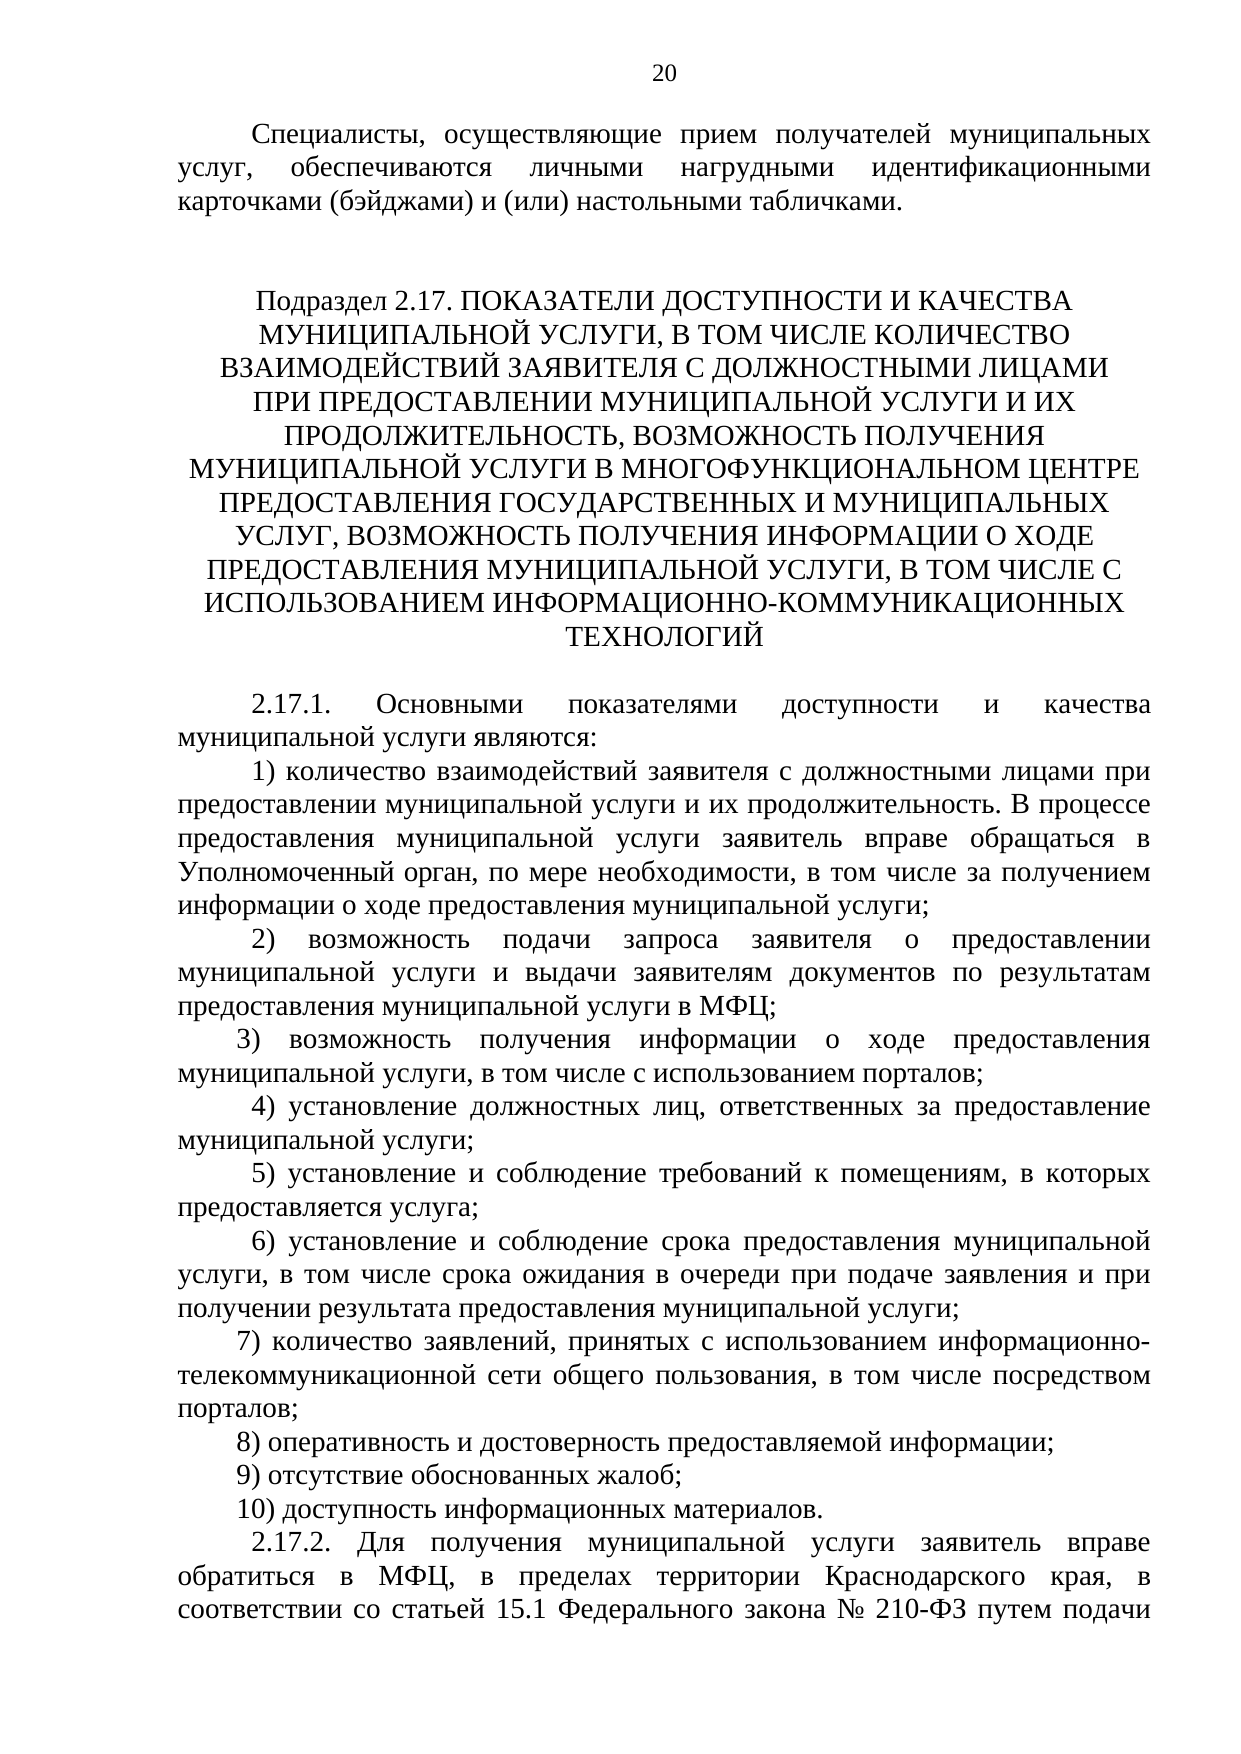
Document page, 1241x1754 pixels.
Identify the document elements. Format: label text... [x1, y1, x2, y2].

text 10) доступность информационных материалов. [177, 1491, 1152, 1524]
text Подраздел 2.17. ПОКАЗАТЕЛИ ДОСТУПНОСТИ И КАЧЕСТВА [177, 283, 1152, 317]
text Специалисты, осуществляющие прием получателей муниципальных услуг, обеспечиваются личными нагрудными идентификационными карточками (бэйджами) и (или) настольными табличками. [177, 116, 1152, 216]
text 6) установление и соблюдение срока предоставления муниципальной услуги, в том числе срока ожидания в очереди при подаче заявления и при получении результата предоставления муниципальной услуги; [177, 1223, 1152, 1323]
text ПРИ ПРЕДОСТАВЛЕНИИ МУНИЦИПАЛЬНОЙ УСЛУГИ И ИХ [177, 384, 1152, 418]
text 7) количество заявлений, принятых с использованием информационно-телекоммуникационной сети общего пользования, в том числе посредством порталов; [177, 1323, 1152, 1424]
text 1) количество взаимодействий заявителя с должностными лицами при предоставлении муниципальной услуги и их продолжительность. В процессе предоставления муниципальной услуги заявитель вправе обращаться в Уполномоченный орган, по мере необходимости, в том числе за получением информации о ходе предоставления муниципальной услуги; [177, 753, 1152, 921]
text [177, 1524, 1152, 1625]
text МУНИЦИПАЛЬНОЙ УСЛУГИ, В ТОМ ЧИСЛЕ КОЛИЧЕСТВО [177, 317, 1152, 351]
text 2.17.1. Основными показателями доступности и качества муниципальной услуги являются: [177, 686, 1152, 753]
text 2) возможность подачи запроса заявителя о предоставлении муниципальной услуги и выдачи заявителям документов по результатам предоставления муниципальной услуги в МФЦ; [177, 921, 1152, 1021]
text 5) установление и соблюдение требований к помещениям, в которых предоставляется услуга; [177, 1156, 1152, 1223]
text ПРОДОЛЖИТЕЛЬНОСТЬ, ВОЗМОЖНОСТЬ ПОЛУЧЕНИЯ [177, 418, 1152, 451]
text 8) оперативность и достоверность предоставляемой информации; [177, 1424, 1152, 1457]
text 3) возможность получения информации о ходе предоставления муниципальной услуги, в том числе с использованием порталов; [177, 1021, 1152, 1088]
text 9) отсутствие обоснованных жалоб; [177, 1457, 1152, 1491]
text 4) установление должностных лиц, ответственных за предоставление муниципальной услуги; [177, 1088, 1152, 1156]
text МУНИЦИПАЛЬНОЙ УСЛУГИ В МНОГОФУНКЦИОНАЛЬНОМ ЦЕНТРЕ ПРЕДОСТАВЛЕНИЯ ГОСУДАРСТВЕННЫХ И МУНИЦИПАЛЬНЫХ УСЛУГ, ВОЗМОЖНОСТЬ ПОЛУЧЕНИЯ ИНФОРМАЦИИ О ХОДЕ ПРЕДОСТАВЛЕНИЯ МУНИЦИПАЛЬНОЙ УСЛУГИ, В ТОМ ЧИСЛЕ С ИСПОЛЬЗОВАНИЕМ ИНФОРМАЦИОННО-КОММУНИКАЦИОННЫХ ТЕХНОЛОГИЙ [177, 451, 1152, 652]
text ВЗАИМОДЕЙСТВИЙ ЗАЯВИТЕЛЯ С ДОЛЖНОСТНЫМИ ЛИЦАМИ [177, 351, 1152, 384]
